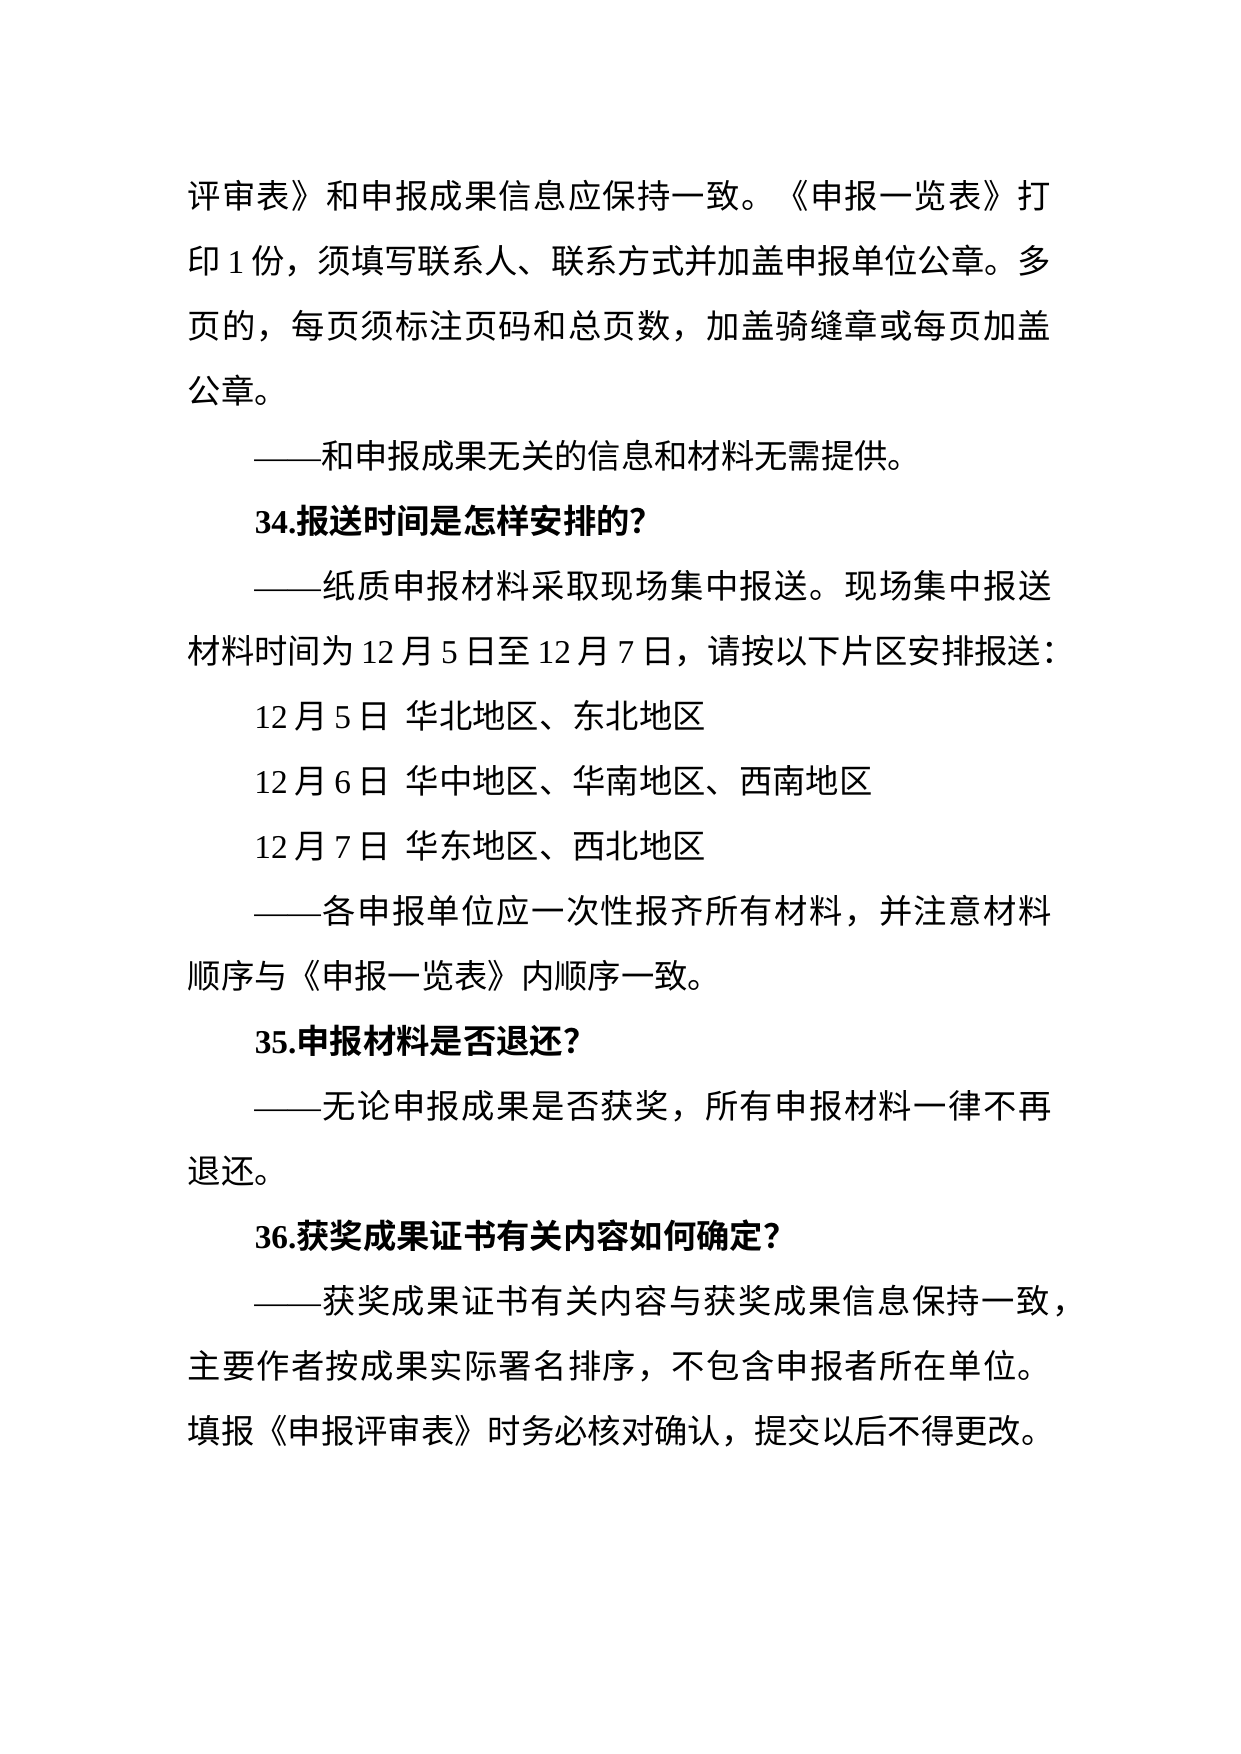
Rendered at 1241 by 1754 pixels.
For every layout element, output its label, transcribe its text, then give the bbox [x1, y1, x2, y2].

text ——和申报成果无关的信息和材料无需提供。 [187, 422, 1053, 487]
text 36.获奖成果证书有关内容如何确定？ [187, 1202, 1053, 1267]
text 12月7日 华东地区、西北地区 [187, 812, 1053, 877]
text ——纸质申报材料采取现场集中报送。现场集中报送材料时间为12月5日至12月7日，请按以下片区安排报送： [187, 552, 1053, 682]
text 35.申报材料是否退还？ [187, 1007, 1053, 1072]
text ——无论申报成果是否获奖，所有申报材料一律不再退还。 [187, 1072, 1053, 1202]
text 34.报送时间是怎样安排的？ [187, 487, 1053, 552]
text 12月6日 华中地区、华南地区、西南地区 [187, 747, 1053, 812]
text ——各申报单位应一次性报齐所有材料，并注意材料顺序与《申报一览表》内顺序一致。 [187, 877, 1053, 1007]
text 12月5日 华北地区、东北地区 [187, 682, 1053, 747]
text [187, 162, 1053, 422]
text ——获奖成果证书有关内容与获奖成果信息保持一致，主要作者按成果实际署名排序，不包含申报者所在单位。填报《申报评审表》时务必核对确认，提交以后不得更改。 [187, 1267, 1053, 1462]
